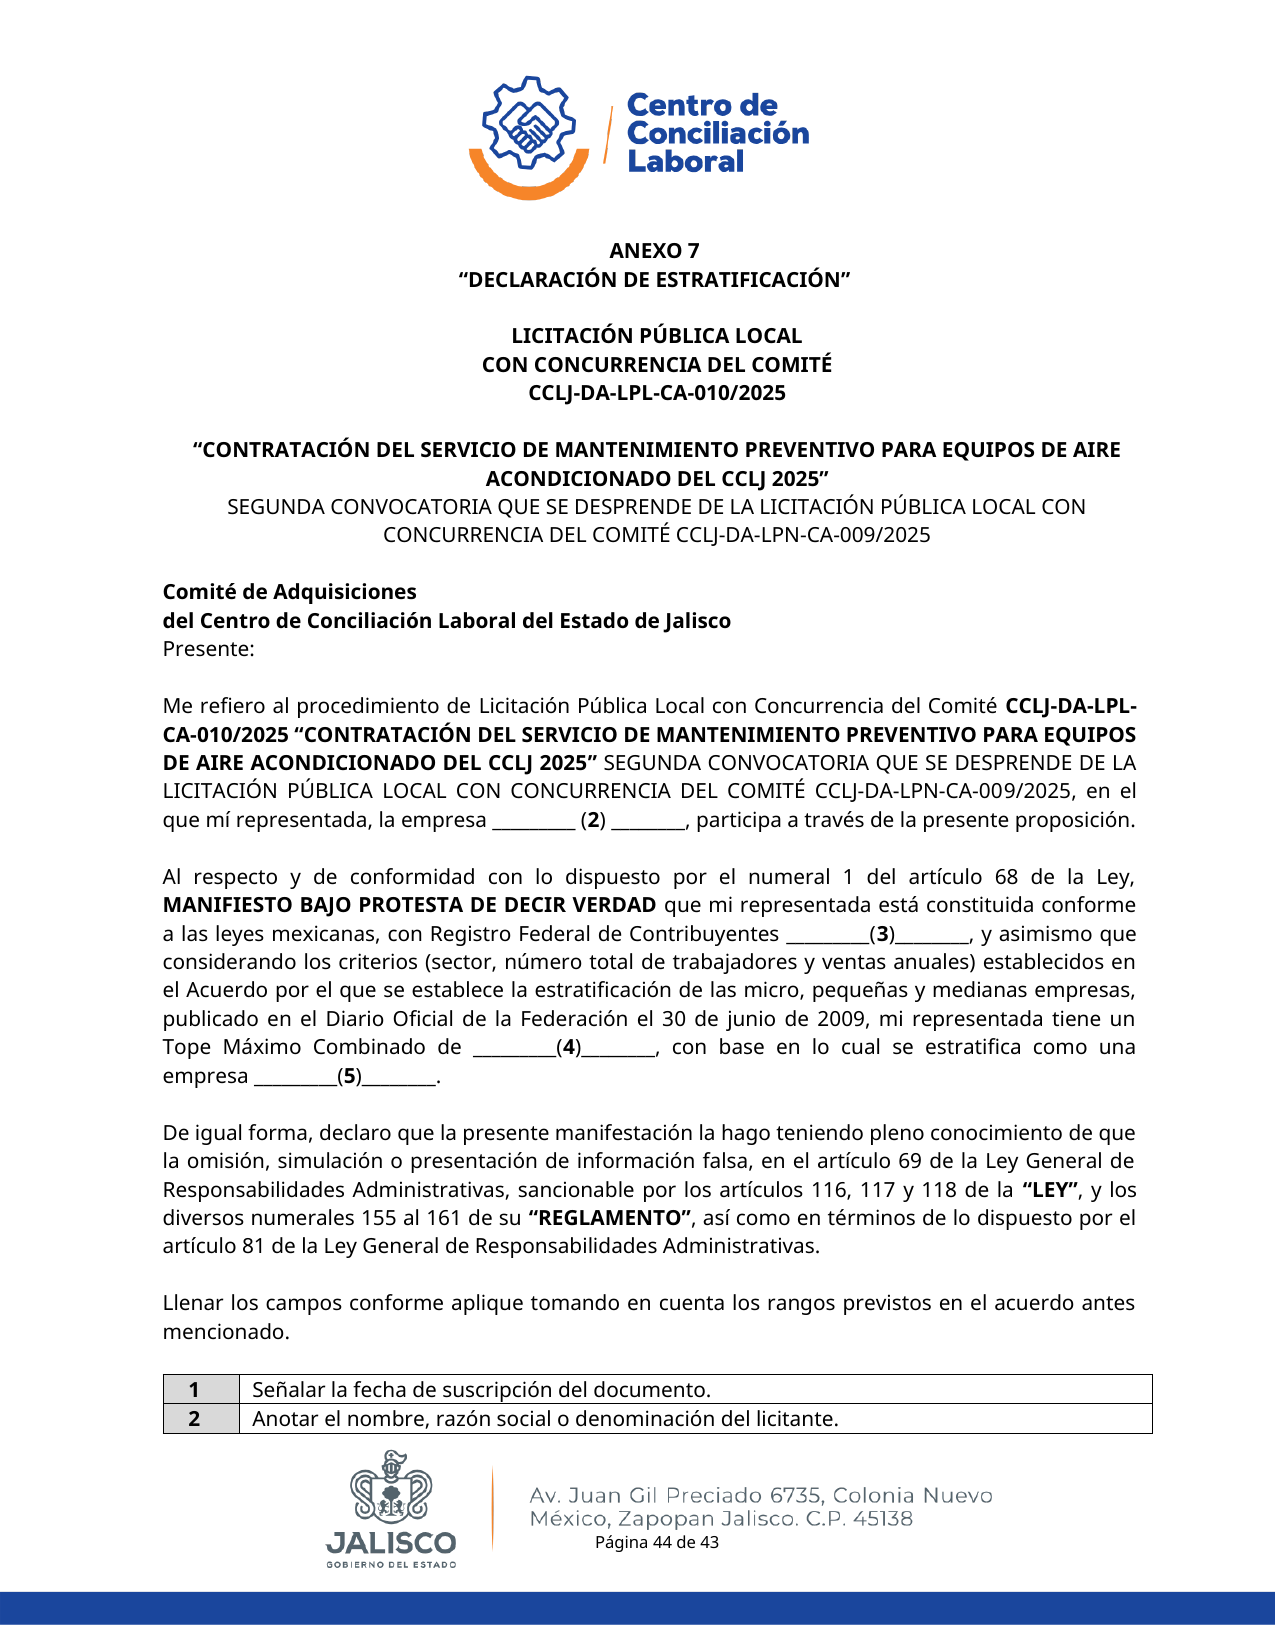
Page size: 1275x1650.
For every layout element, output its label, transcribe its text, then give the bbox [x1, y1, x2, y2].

picture [0, 3, 1275, 1650]
text del Centro de Conciliación Laboral del Estado de Jalisco [162, 606, 1152, 634]
text SEGUNDA CONVOCATORIA QUE SE DESPRENDE DE LA LICITACIÓN PÚBLICA LOCAL CON CONCURRENCIA DEL COMITÉ CCLJ-DA-LPN-CA-009/2025 [162, 492, 1152, 549]
table_header 1 [164, 1375, 239, 1403]
table_cell 2 [164, 1404, 239, 1433]
text Llenar los campos conforme aplique tomando en cuenta los rangos previstos en el acuerdo antes mencionado. [162, 1288, 1137, 1345]
text “CONTRATACIÓN DEL SERVICIO DE MANTENIMIENTO PREVENTIVO PARA EQUIPOS DE AIRE ACONDICIONADO DEL CCLJ 2025” [162, 435, 1152, 492]
text Presente: [162, 634, 1152, 663]
text Me refiero al procedimiento de Licitación Pública Local con Concurrencia del Comité CCLJ-DA-LPL-CA-010/2025 “CONTRATACIÓN DEL SERVICIO DE MANTENIMIENTO PREVENTIVO PARA EQUIPOS DE AIRE ACONDICIONADO DEL CCLJ 2025” SEGUNDA CONVOCATORIA QUE SE DESPRENDE DE LA LICITACIÓN PÚBLICA LOCAL CON CONCURRENCIA DEL COMITÉ CCLJ-DA-LPN-CA-009/2025, en el que mí representada, la empresa _________ (2) ________, participa a través de la presente proposición. [162, 691, 1137, 833]
text “DECLARACIÓN DE ESTRATIFICACIÓN” [162, 265, 1146, 293]
table_cell Anotar el nombre, razón social o denominación del licitante. [240, 1404, 1152, 1433]
subtitle ANEXO 7 [162, 236, 1146, 265]
text CCLJ-DA-LPL-CA-010/2025 [162, 378, 1152, 407]
text Al respecto y de conformidad con lo dispuesto por el numeral 1 del artículo 68 de la Ley, MANIFIESTO BAJO PROTESTA DE DECIR VERDAD que mi representada está constituida conforme a las leyes mexicanas, con Registro Federal de Contribuyentes _________(3)________, y asimismo que considerando los criterios (sector, número total de trabajadores y ventas anuales) establecidos en el Acuerdo por el que se establece la estratificación de las micro, pequeñas y medianas empresas, publicado en el Diario Oficial de la Federación el 30 de junio de 2009, mi representada tiene un Tope Máximo Combinado de _________(4)________, con base en lo cual se estratifica como una empresa _________(5)________. [162, 862, 1137, 1089]
text CON CONCURRENCIA DEL COMITÉ [162, 350, 1152, 378]
text Comité de Adquisiciones [162, 577, 1152, 606]
text LICITACIÓN PÚBLICA LOCAL [162, 322, 1152, 350]
text De igual forma, declaro que la presente manifestación la hago teniendo pleno conocimiento de que la omisión, simulación o presentación de información falsa, en el artículo 69 de la Ley General de Responsabilidades Administrativas, sancionable por los artículos 116, 117 y 118 de la “LEY”, y los diversos numerales 155 al 161 de su “REGLAMENTO”, así como en términos de lo dispuesto por el artículo 81 de la Ley General de Responsabilidades Administrativas. [162, 1118, 1137, 1260]
table_header Señalar la fecha de suscripción del documento. [240, 1375, 1152, 1403]
